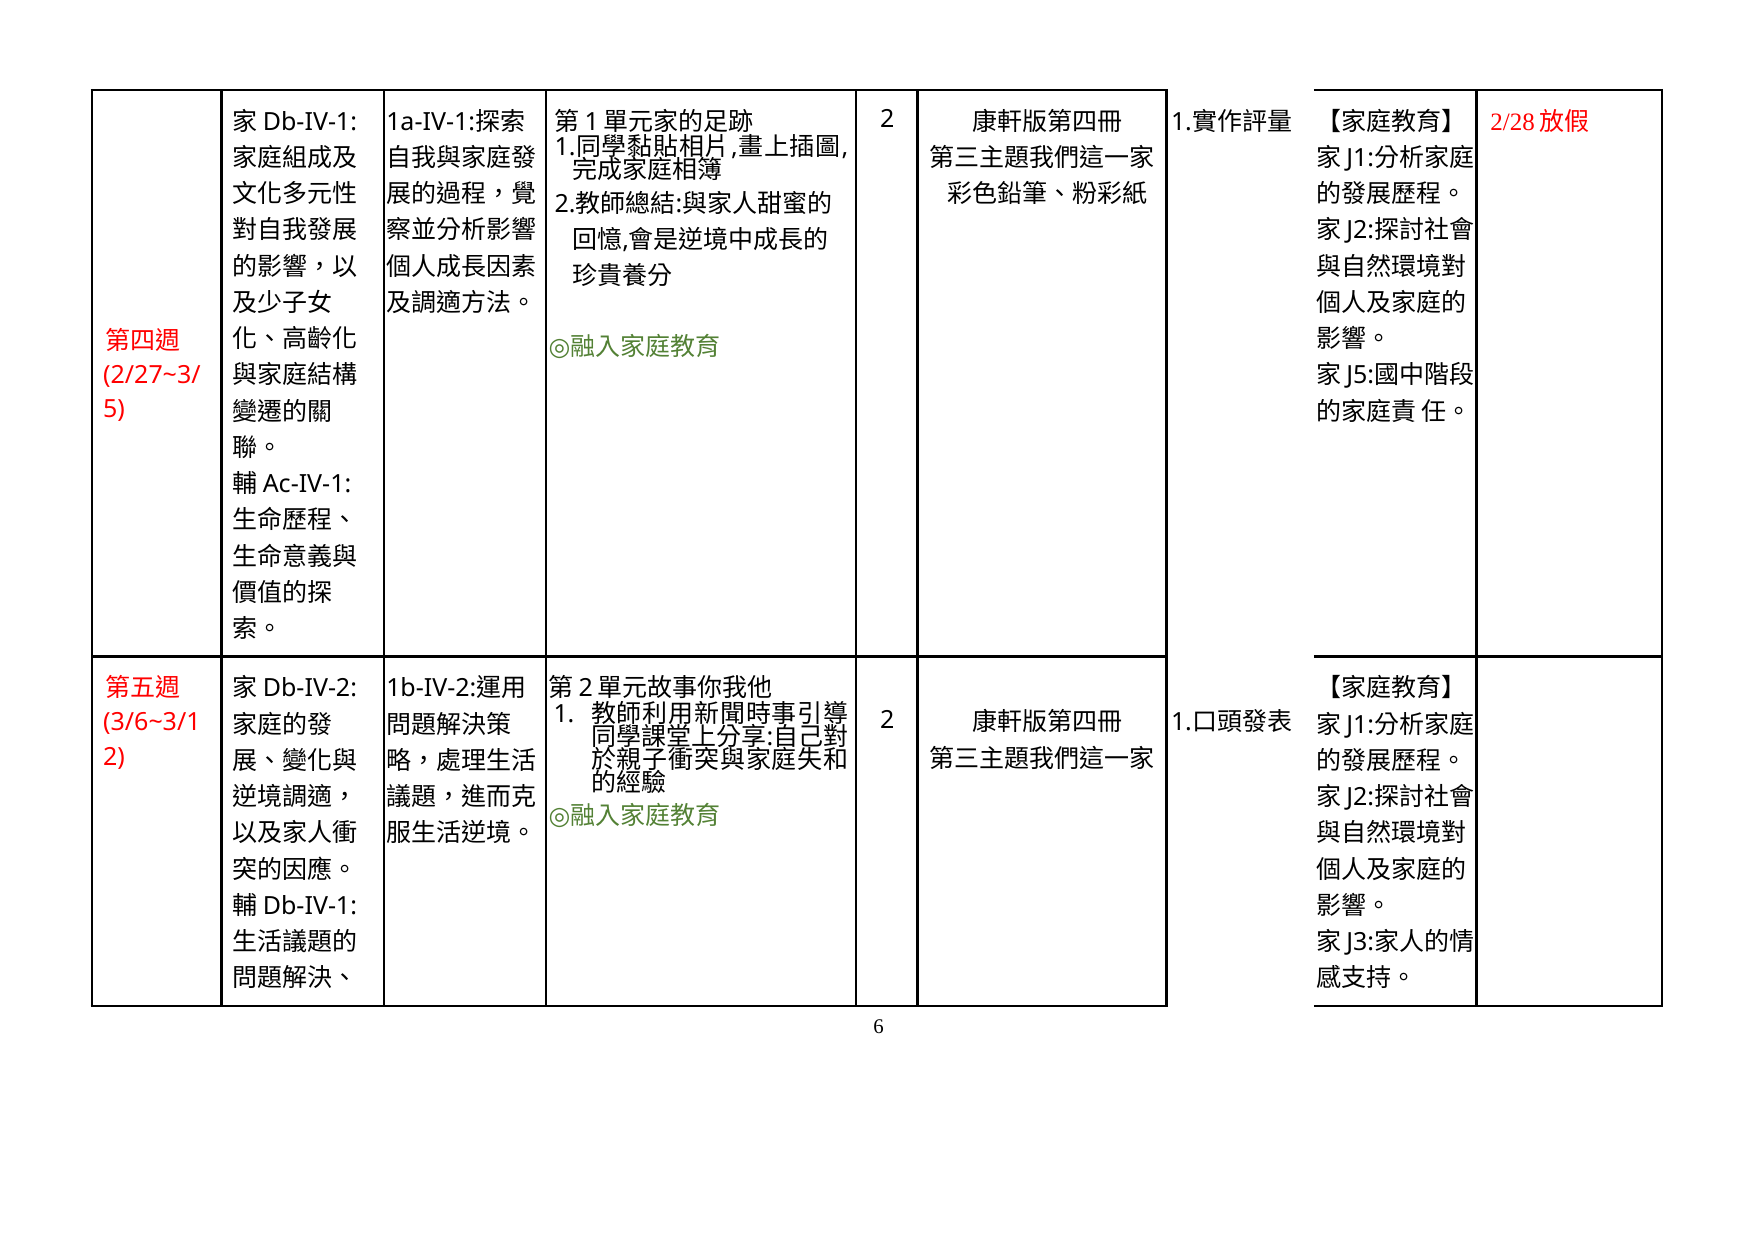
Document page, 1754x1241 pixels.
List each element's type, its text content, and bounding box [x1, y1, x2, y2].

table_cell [919, 91, 1165, 655]
table_cell 第五週(3/6~3/12) [93, 658, 220, 1004]
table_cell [547, 658, 855, 1004]
table_cell 第四週(2/27~3/5) [93, 91, 220, 655]
table_cell 2 [857, 91, 916, 655]
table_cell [223, 658, 383, 1004]
table_cell 第1單元家的足跡 1.同學黏貼相片,畫上插圖,完成家庭相簿 2.教師總結:與家人甜蜜的回憶,會是逆境中成長的珍貴養分 ◎融入家庭教育 [547, 91, 855, 655]
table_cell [385, 91, 545, 655]
table_cell [1478, 658, 1661, 1004]
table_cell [1314, 91, 1475, 655]
table_cell 2/28放假 [1478, 91, 1661, 655]
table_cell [223, 91, 383, 655]
table_cell 1.口頭發表 [1168, 655, 1314, 1004]
table_cell 康軒版第四冊 第三主題我們這一家 [919, 658, 1165, 1004]
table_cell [1314, 658, 1475, 1004]
table_cell 2 [857, 658, 916, 1004]
table_cell 1.實作評量 [1168, 89, 1314, 655]
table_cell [385, 658, 545, 1004]
